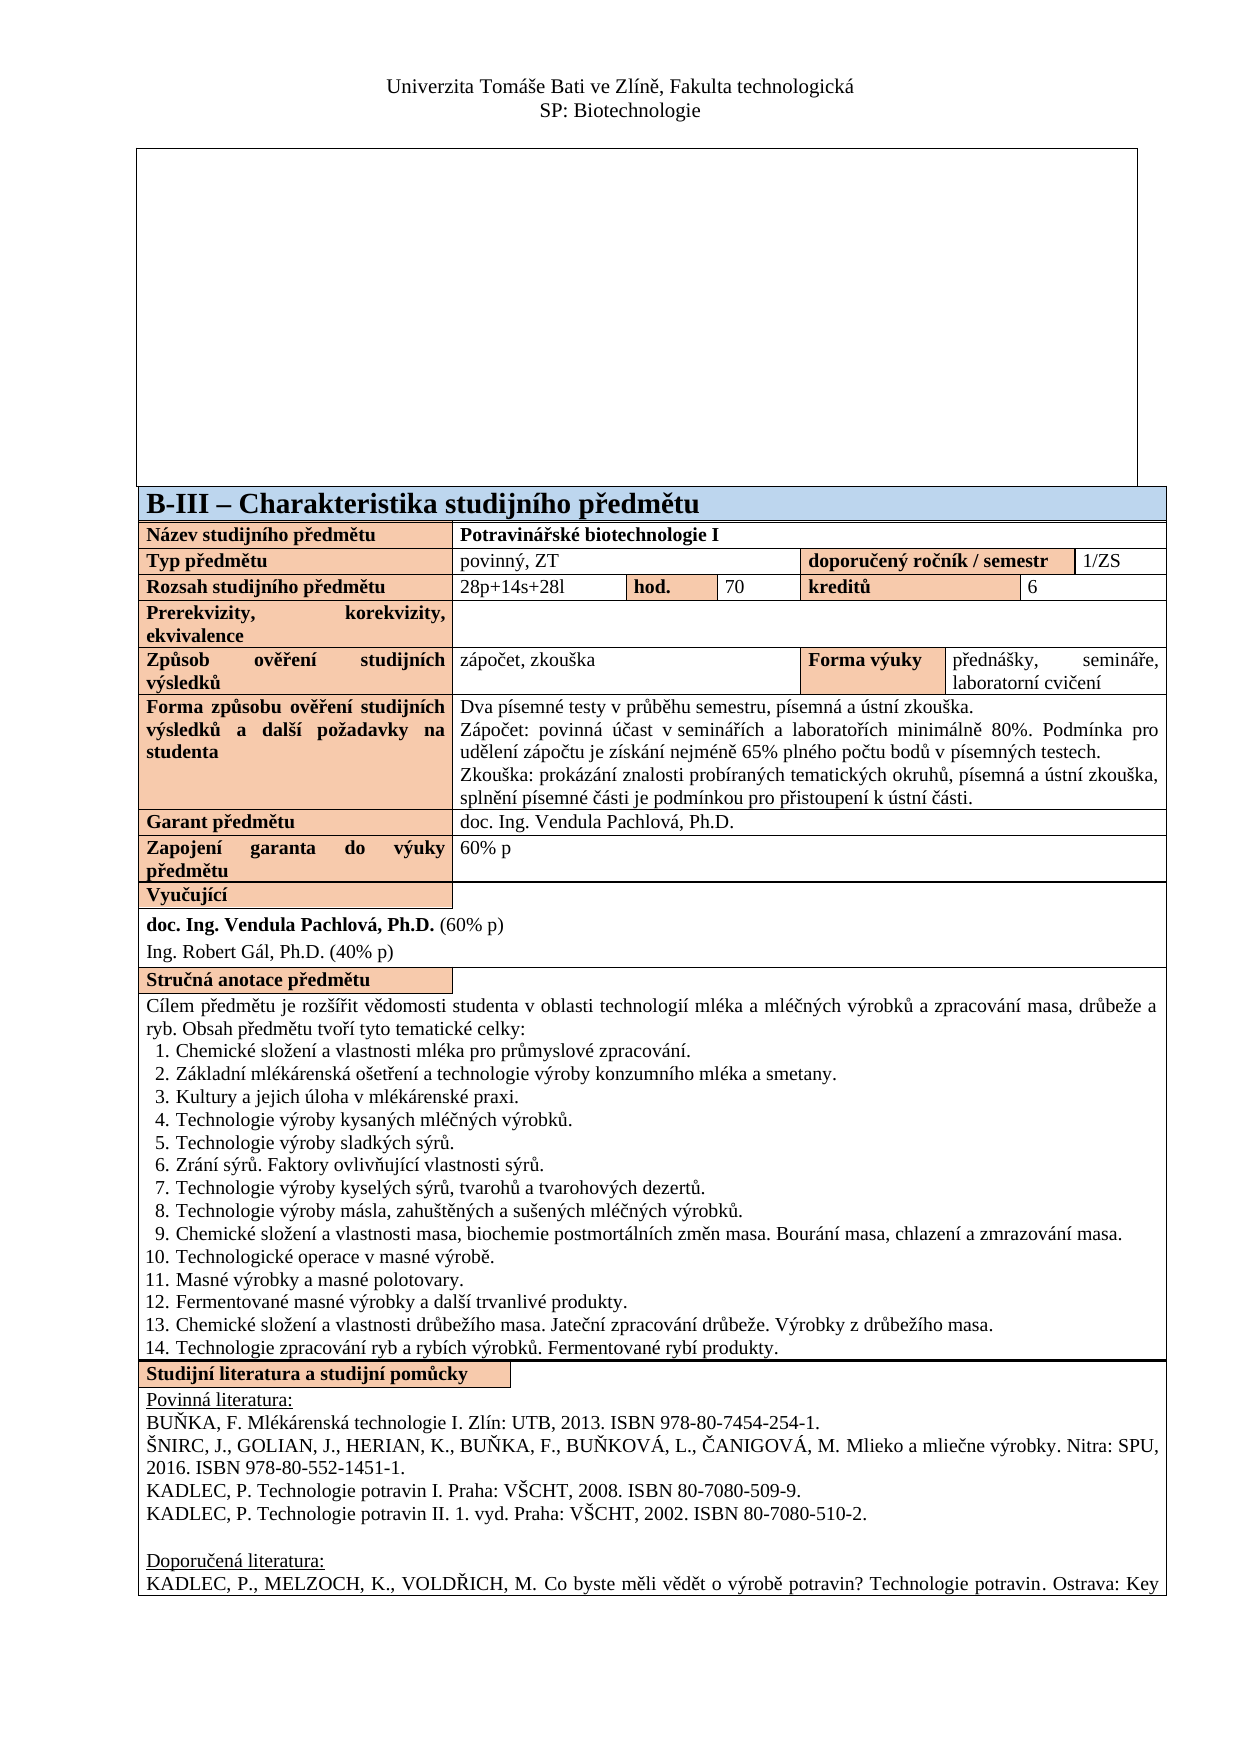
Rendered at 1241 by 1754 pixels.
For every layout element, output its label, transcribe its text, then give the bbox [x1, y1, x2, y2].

table_cell Typ předmětu [139, 549, 452, 574]
table_cell Dva písemné testy v průběhu semestru, písemná a ústní zkouška. Zápočet: povinná účast v seminářích a laboratořích minimálně 80%. Podmínka pro udělení zápočtu je získání nejméně 65% plného počtu bodů v písemných testech. Zkouška: prokázání znalosti probíraných tematických okruhů, písemná a ústní zkouška, splnění písemné části je podmínkou pro přistoupení k ústní části. [453, 695, 1166, 809]
table_cell Zapojení garanta do výuky předmětu [139, 836, 452, 881]
table_cell 6 [1021, 575, 1166, 600]
table_cell Prerekvizity, korekvizity, ekvivalence [139, 601, 452, 647]
table_cell Název studijního předmětu [139, 523, 452, 548]
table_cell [139, 1387, 1166, 1594]
table_cell Cílem předmětu je rozšířit vědomosti studenta v oblasti technologií mléka a mléčných výrobků a zpracování masa, drůbeže a ryb. Obsah předmětu tvoří tyto tematické celky: Chemické složení a vlastnosti mléka pro průmyslové zpracování. Základní mlékárenská ošetření a technologie výroby konzumního mléka a smetany. Kultury a jejich úloha v mlékárenské praxi. Technologie výroby kysaných mléčných výrobků. Technologie výroby sladkých sýrů. Zrání sýrů. Faktory ovlivňující vlastnosti sýrů. Technologie výroby kyselých sýrů, tvarohů a tvarohových dezertů. Technologie výroby másla, zahuštěných a sušených mléčných výrobků. Chemické složení a vlastnosti masa, biochemie postmortálních změn masa. Bourání masa, chlazení a zmrazování masa. Technologické operace v masné výrobě. Masné výrobky a masné polotovary. Fermentované masné výrobky a další trvanlivé produkty. Chemické složení a vlastnosti drůbežího masa. Jateční zpracování drůbeže. Výrobky z drůbežího masa. Technologie zpracování ryb a rybích výrobků. Fermentované rybí produkty. [139, 993, 1166, 1359]
table_cell 70 [718, 575, 800, 600]
table_cell Forma výuky [801, 648, 945, 694]
table_cell B-III – Charakteristika studijního předmětu [139, 487, 1166, 520]
table_cell hod. [627, 575, 717, 600]
table_cell [453, 601, 1166, 647]
table_cell [511, 1362, 1166, 1387]
table_cell Studijní literatura a studijní pomůcky [139, 1362, 510, 1387]
table_cell přednášky, semináře, laboratorní cvičení [946, 648, 1166, 694]
table_cell [453, 883, 1166, 907]
table_cell Vyučující [139, 883, 452, 907]
table_cell Forma způsobu ověření studijních výsledků a další požadavky na studenta [139, 695, 452, 809]
table_cell --- [137, 149, 1137, 486]
table_cell doc. Ing. Vendula Pachlová, Ph.D. (60% p) Ing. Robert Gál, Ph.D. (40% p) [139, 908, 1166, 967]
table_cell [453, 968, 1166, 993]
table_cell Stručná anotace předmětu [139, 968, 452, 993]
table_cell doc. Ing. Vendula Pachlová, Ph.D. [453, 810, 1166, 835]
table_cell kreditů [801, 575, 1020, 600]
table_cell 28p+14s+28l [453, 575, 626, 600]
table_cell zápočet, zkouška [453, 648, 800, 694]
table_cell 60% p [453, 836, 1166, 881]
table_cell Garant předmětu [139, 810, 452, 835]
table_cell Rozsah studijního předmětu [139, 575, 452, 600]
table_cell povinný, ZT [453, 549, 800, 574]
table_cell Potravinářské biotechnologie I [453, 523, 1166, 548]
table_cell 1/ZS [1076, 549, 1166, 574]
table_cell doporučený ročník / semestr [801, 549, 1074, 574]
table_cell Způsob ověření studijních výsledků [139, 648, 452, 694]
